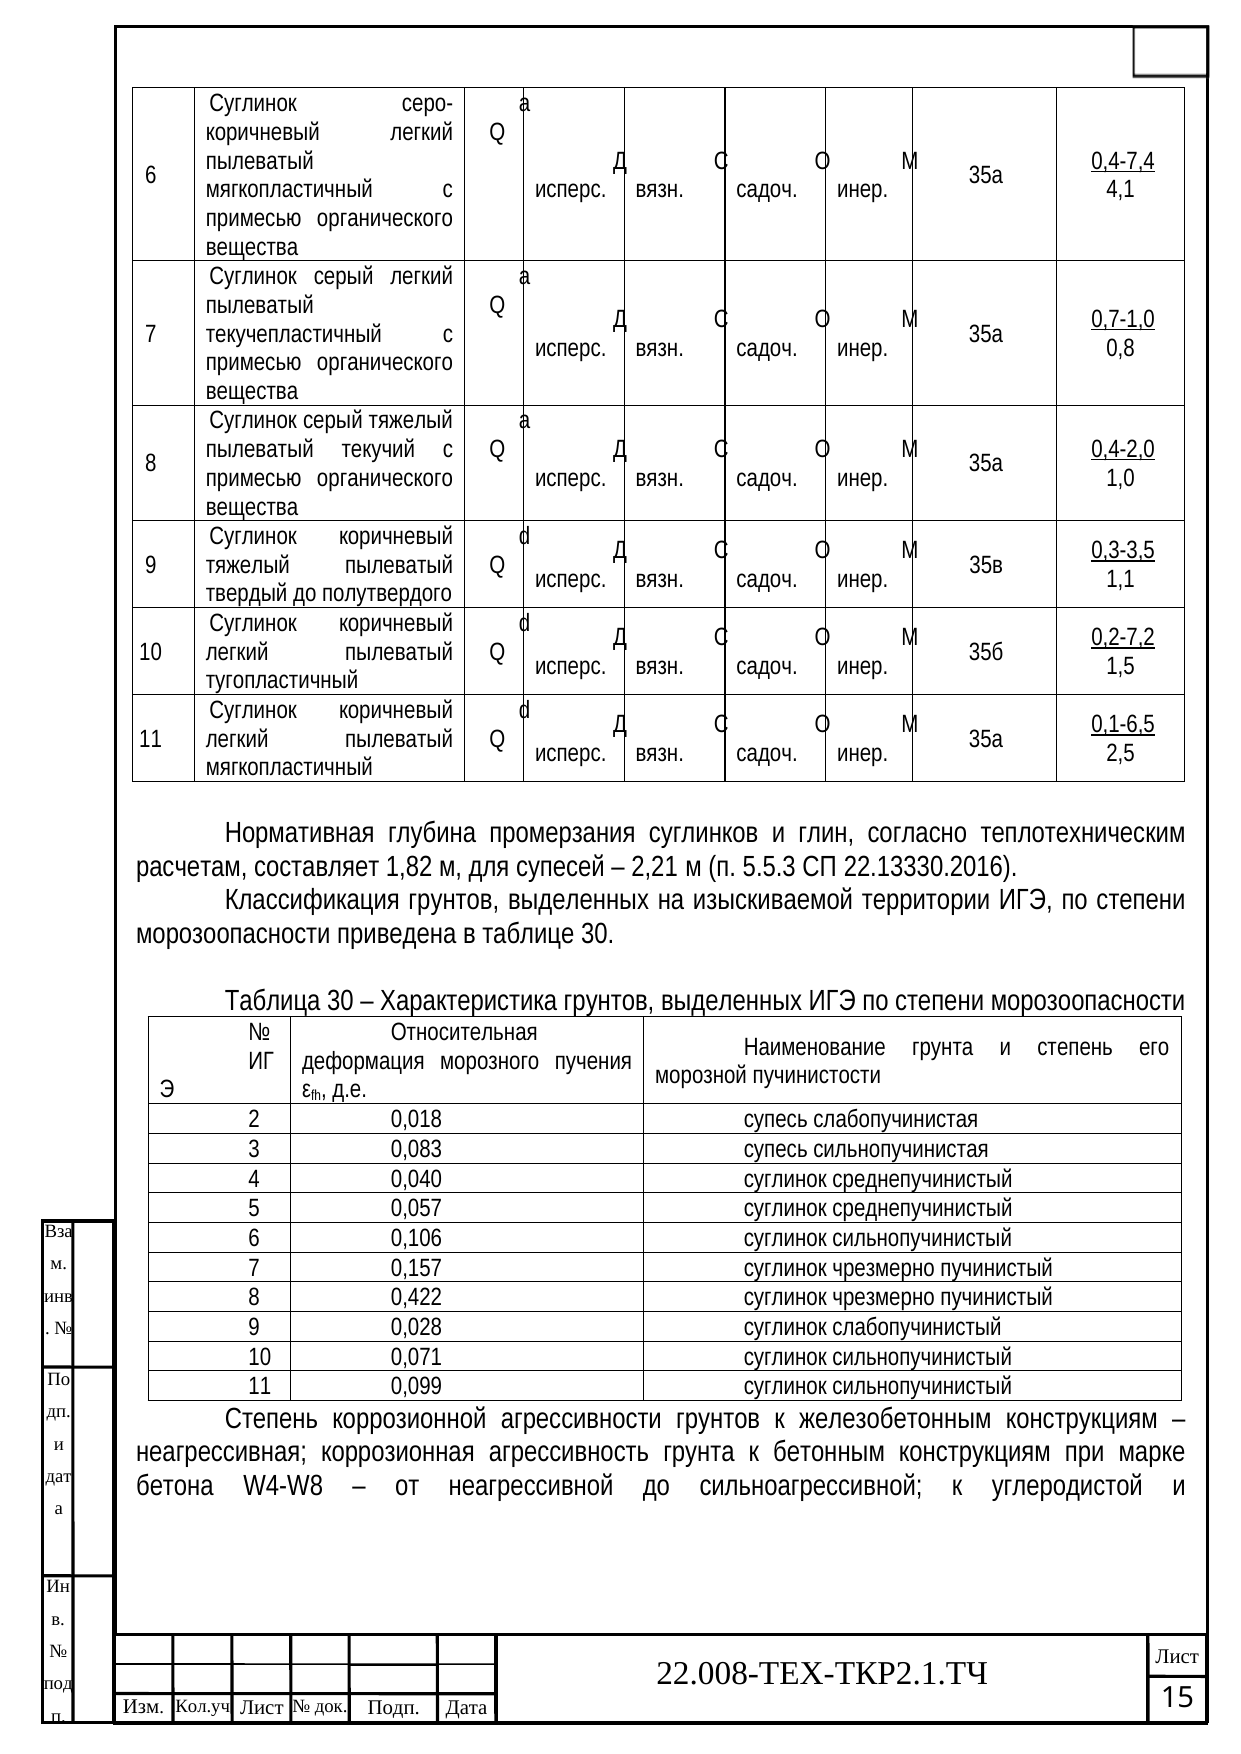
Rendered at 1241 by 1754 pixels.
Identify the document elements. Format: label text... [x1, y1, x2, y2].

table_cell суглинок среднепучинистый [644, 1164, 1181, 1192]
table_cell Связн. [625, 88, 724, 260]
table_cell 9 [133, 521, 194, 607]
table_cell 35в [913, 521, 1056, 607]
table_cell 0,157 [291, 1253, 643, 1281]
table_cell 0,3-3,5 1,1 [1057, 521, 1184, 607]
table_cell Дисперс. [524, 406, 624, 520]
table_cell Связн. [625, 521, 724, 607]
table_cell 0,422 [291, 1282, 643, 1311]
table_cell 35а [913, 261, 1056, 404]
table_cell 9 [149, 1312, 290, 1341]
table_cell 0,018 [291, 1104, 643, 1133]
table_cell Суглинок коричневый тяжелый пылеватый твердый до полутвердого [195, 521, 464, 607]
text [136, 1401, 1187, 1501]
text Нормативная глубина промерзания суглинков и глин, согласно теплотехническим расчетам, составляет 1,82 м, для супесей – 2,21 м (п. 5.5.3 СП 22.13330.2016). [136, 816, 1187, 882]
table_cell суглинок чрезмерно пучинистый [644, 1282, 1181, 1311]
table_cell dQ [465, 521, 523, 607]
table_cell 5 [149, 1193, 290, 1222]
table_cell Дисперс. [524, 261, 624, 404]
table_cell супесь сильнопучинистая [644, 1134, 1181, 1162]
table_cell Связн. [625, 608, 724, 694]
table_cell 0,1-6,5 2,5 [1057, 695, 1184, 781]
text Таблица 30 – Характеристика грунтов, выделенных ИГЭ по степени морозоопасности [136, 983, 1187, 1016]
table_cell Дисперс. [524, 608, 624, 694]
table_cell суглинок среднепучинистый [644, 1193, 1181, 1222]
table_cell 8 [133, 406, 194, 520]
table_cell aQ [465, 261, 523, 404]
table_cell Осадоч. [726, 88, 825, 260]
table_cell Минер. [826, 88, 912, 260]
picture [1132, 25, 1213, 80]
table_cell Дисперс. [524, 695, 624, 781]
table_cell Связн. [625, 406, 724, 520]
table_cell супесь слабопучинистая [644, 1104, 1181, 1133]
table_cell 0,071 [291, 1342, 643, 1370]
table_cell 7 [133, 261, 194, 404]
text Классификация грунтов, выделенных на изыскиваемой территории ИГЭ, по степени морозоопасности приведена в таблице 30. [136, 882, 1187, 949]
table_cell 35а [913, 695, 1056, 781]
table_cell Суглинок серо-коричневый легкий пылеватый мягкопластичный с примесью органического вещества [195, 88, 464, 260]
table_cell Суглинок серый легкий пылеватый текучепластичный с примесью органического вещества [195, 261, 464, 404]
table_cell суглинок чрезмерно пучинистый [644, 1253, 1181, 1281]
table_cell 35а [913, 88, 1056, 260]
table_cell суглинок сильнопучинистый [644, 1342, 1181, 1370]
table_cell Минер. [826, 608, 912, 694]
table_cell 0,028 [291, 1312, 643, 1341]
table_cell 6 [149, 1223, 290, 1252]
table_cell Осадоч. [726, 261, 825, 404]
table_cell aQ [465, 406, 523, 520]
table_cell 8 [149, 1282, 290, 1311]
table_cell Минер. [826, 695, 912, 781]
table_cell Осадоч. [726, 521, 825, 607]
table_cell Дисперс. [524, 88, 624, 260]
table_cell 6 [133, 88, 194, 260]
table_cell суглинок сильнопучинистый [644, 1223, 1181, 1252]
table_cell 0,7-1,0 0,8 [1057, 261, 1184, 404]
table_cell 2 [149, 1104, 290, 1133]
table_cell 11 [149, 1371, 290, 1400]
table_cell 7 [149, 1253, 290, 1281]
table_cell Осадоч. [726, 608, 825, 694]
table_cell Минер. [826, 406, 912, 520]
table_cell Связн. [625, 695, 724, 781]
table_header № ИГЭ [149, 1017, 290, 1103]
table_header Наименование грунта и степень его морозной пучинистости [644, 1017, 1181, 1103]
table_cell 35а [913, 406, 1056, 520]
table_cell суглинок слабопучинистый [644, 1312, 1181, 1341]
table_cell Минер. [826, 261, 912, 404]
table_cell Связн. [625, 261, 724, 404]
table_cell 11 [133, 695, 194, 781]
table_cell Осадоч. [726, 695, 825, 781]
table_header Относительная деформация морозного пучения εfh, д.е. [291, 1017, 643, 1103]
table_cell 0,2-7,2 1,5 [1057, 608, 1184, 694]
table_cell 0,4-7,4 4,1 [1057, 88, 1184, 260]
table_cell 10 [133, 608, 194, 694]
table_cell 4 [149, 1164, 290, 1192]
table_cell суглинок сильнопучинистый [644, 1371, 1181, 1400]
table_cell 0,099 [291, 1371, 643, 1400]
table_cell 0,4-2,0 1,0 [1057, 406, 1184, 520]
table_cell 10 [149, 1342, 290, 1370]
table_cell dQ [465, 608, 523, 694]
table_cell 0,040 [291, 1164, 643, 1192]
table_cell Осадоч. [726, 406, 825, 520]
table_cell 35б [913, 608, 1056, 694]
table_cell 3 [149, 1134, 290, 1162]
table_cell Суглинок коричневый легкий пылеватый тугопластичный [195, 608, 464, 694]
table_cell Минер. [826, 521, 912, 607]
table_cell Суглинок серый тяжелый пылеватый текучий с примесью органического вещества [195, 406, 464, 520]
table_cell 0,057 [291, 1193, 643, 1222]
table_cell aQ [465, 88, 523, 260]
table_cell Дисперс. [524, 521, 624, 607]
table_cell Суглинок коричневый легкий пылеватый мягкопластичный [195, 695, 464, 781]
table_cell 0,083 [291, 1134, 643, 1162]
table_cell dQ [465, 695, 523, 781]
table_cell 0,106 [291, 1223, 643, 1252]
